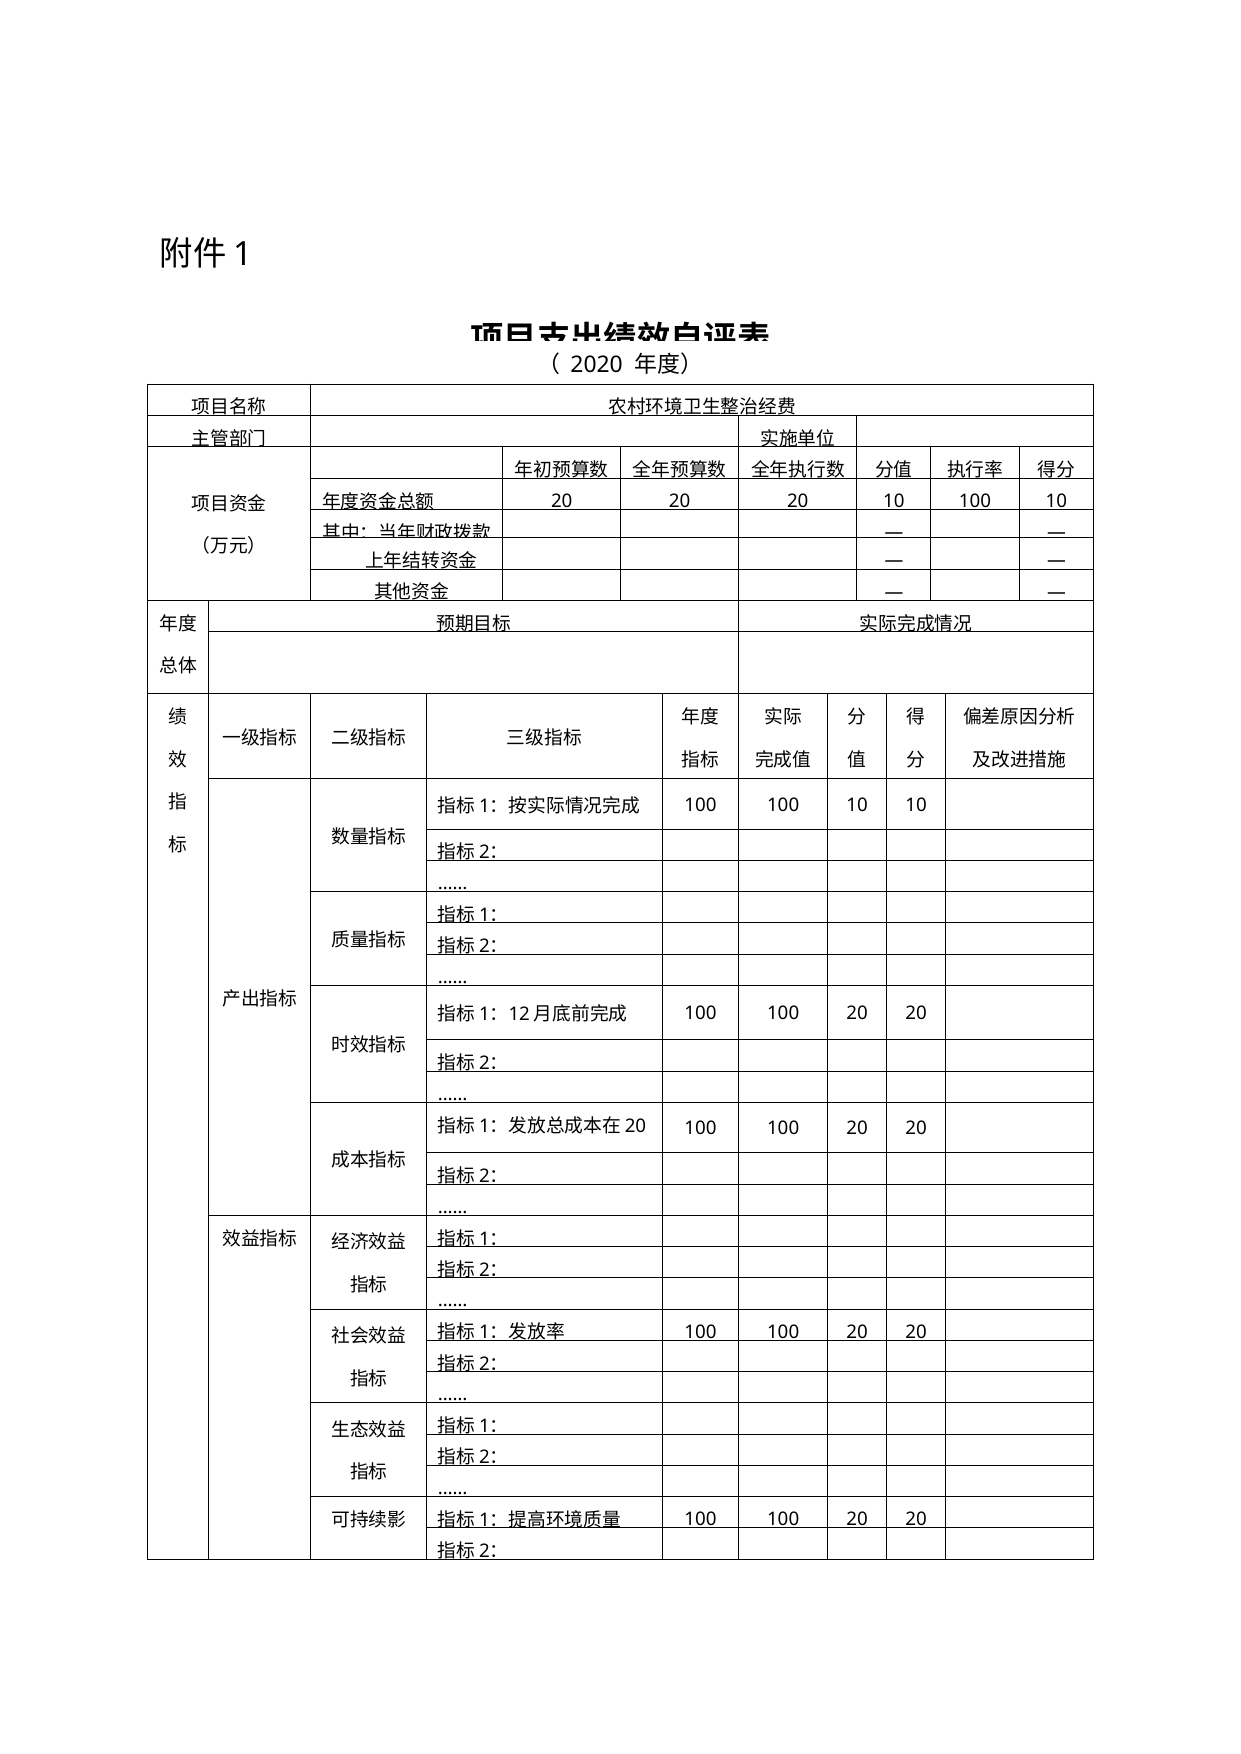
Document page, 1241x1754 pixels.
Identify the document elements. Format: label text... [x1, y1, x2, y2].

table_cell [663, 1247, 738, 1277]
table_cell 实际完成情况 [739, 601, 1093, 631]
table_cell 20 [828, 1103, 886, 1152]
table_cell 得分 [887, 694, 945, 778]
table_cell [828, 1528, 886, 1558]
table_cell 指标1：12月底前完成 [427, 986, 662, 1039]
table_cell [828, 1247, 886, 1277]
table_cell [946, 1153, 1093, 1183]
table_cell [946, 1372, 1093, 1402]
table_cell 20 [887, 1497, 945, 1527]
table_cell [887, 861, 945, 891]
table_cell 年度总体目标 [148, 601, 208, 693]
table_cell [663, 1341, 738, 1371]
table_cell 指标2： [427, 1435, 662, 1465]
table_cell [946, 1040, 1093, 1071]
table_cell [946, 1435, 1093, 1465]
table_cell 10 [887, 779, 945, 828]
table_cell …… [427, 861, 662, 891]
table_cell [946, 861, 1093, 891]
table_cell …… [427, 1278, 662, 1308]
table_cell [621, 570, 738, 600]
table_cell [946, 1216, 1093, 1246]
table_cell [663, 861, 738, 891]
table_cell [946, 923, 1093, 953]
table_cell [663, 892, 738, 922]
table_cell [946, 1466, 1093, 1496]
table_cell [887, 1372, 945, 1402]
table_cell 分值 [857, 447, 930, 478]
table_cell 项目名称 [148, 385, 310, 415]
table_cell [946, 830, 1093, 860]
table_cell — [857, 570, 930, 600]
table_cell 分值 [828, 694, 886, 778]
table_cell [946, 955, 1093, 985]
table_cell [663, 1278, 738, 1308]
table_cell [828, 1072, 886, 1102]
table_cell [828, 1435, 886, 1465]
table_cell [946, 1341, 1093, 1371]
table_cell [946, 1185, 1093, 1215]
table_cell 指标2： [427, 1040, 662, 1071]
table_cell [887, 923, 945, 953]
table_cell [828, 1278, 886, 1308]
table_cell [887, 1216, 945, 1246]
table_cell 100 [663, 986, 738, 1039]
table_cell [931, 510, 1019, 537]
table_cell [739, 1216, 827, 1246]
table_cell [663, 1040, 738, 1071]
table_cell [739, 1072, 827, 1102]
table_cell 100 [931, 479, 1019, 509]
table_cell [828, 955, 886, 985]
table_cell 执行率 [931, 447, 1019, 478]
table_cell …… [427, 1372, 662, 1402]
table_cell 质量指标 [311, 892, 426, 985]
table_cell 100 [663, 1310, 738, 1340]
table_cell [663, 1216, 738, 1246]
table_cell 20 [828, 1310, 886, 1340]
table_cell [739, 1278, 827, 1308]
table_cell [663, 1466, 738, 1496]
table_cell 偏差原因分析及改进措施 [946, 694, 1093, 778]
table_cell [739, 632, 1093, 693]
table_cell [739, 861, 827, 891]
table_cell [887, 1435, 945, 1465]
table_cell 年度资金总额 [311, 479, 502, 509]
table_cell [739, 1466, 827, 1496]
table_cell [946, 892, 1093, 922]
table_cell [663, 1528, 738, 1558]
table_cell [828, 1372, 886, 1402]
table_cell 100 [739, 1310, 827, 1340]
table_cell 100 [739, 779, 827, 828]
table_cell — [857, 510, 930, 537]
table_cell [739, 1040, 827, 1071]
table_cell 主管部门 [148, 416, 310, 446]
table_cell （ 2020 年度） [147, 341, 1093, 383]
table_cell 20 [887, 1103, 945, 1152]
table_cell [931, 538, 1019, 568]
table_cell 指标2： [427, 1153, 662, 1183]
table_cell 数量指标 [311, 779, 426, 891]
table_cell [887, 1278, 945, 1308]
table_cell 20 [828, 986, 886, 1039]
table_cell 其中：当年财政拨款 [311, 510, 502, 537]
table_cell [887, 1341, 945, 1371]
table_header 项目支出绩效自评表 [147, 294, 1093, 341]
table_cell 年初预算数 [503, 447, 620, 478]
table_cell 社会效益 指标 [311, 1310, 426, 1402]
table_cell [887, 892, 945, 922]
table_cell [887, 1185, 945, 1215]
table_cell 项目资金 （万元） [148, 447, 310, 600]
table_cell 指标1： [427, 1403, 662, 1433]
table_cell [946, 986, 1093, 1039]
table_cell — [857, 538, 930, 568]
table_cell [887, 1247, 945, 1277]
table_cell [857, 416, 1093, 446]
table_cell [663, 1153, 738, 1183]
table_cell [946, 779, 1093, 828]
table_cell [828, 1153, 886, 1183]
table_cell [828, 830, 886, 860]
table_cell [739, 923, 827, 953]
table_cell [311, 447, 502, 478]
text 附件1 [159, 209, 1081, 294]
table_cell 上年结转资金 [311, 538, 502, 568]
table_cell [887, 830, 945, 860]
table_cell …… [427, 1466, 662, 1496]
table_cell [663, 1435, 738, 1465]
table_cell [503, 510, 620, 537]
table_cell 20 [621, 479, 738, 509]
table_cell 20 [828, 1497, 886, 1527]
table_cell 生态效益 指标 [311, 1403, 426, 1496]
table_cell 可持续影响指标 [311, 1497, 426, 1558]
table_cell [739, 538, 856, 568]
table_cell [828, 861, 886, 891]
table_cell [311, 416, 738, 446]
table_cell 指标2： [427, 830, 662, 860]
table_cell 实施单位 [739, 416, 856, 446]
table_cell [739, 955, 827, 985]
table_cell 100 [663, 1497, 738, 1527]
table_cell 农村环境卫生整治经费 [311, 385, 1093, 415]
table_cell 20 [887, 1310, 945, 1340]
table_cell [828, 892, 886, 922]
table_cell 100 [663, 1103, 738, 1152]
table_cell 效益指标 [209, 1216, 310, 1558]
table_cell [828, 1040, 886, 1071]
table_cell [663, 955, 738, 985]
table_cell [621, 510, 738, 537]
table_cell 指标1： 按实际情况完成 [427, 779, 662, 828]
table_cell 二级指标 [311, 694, 426, 778]
table_cell [739, 892, 827, 922]
table_cell 20 [739, 479, 856, 509]
table_cell 20 [887, 986, 945, 1039]
table_cell …… [427, 955, 662, 985]
table_cell [663, 830, 738, 860]
table_cell 指标2： [427, 1247, 662, 1277]
table_cell [828, 1403, 886, 1433]
table_cell [828, 923, 886, 953]
table_cell 全年预算数 [621, 447, 738, 478]
table_cell [887, 955, 945, 985]
table_cell 20 [503, 479, 620, 509]
table_cell [739, 1435, 827, 1465]
table_cell 指标1： [427, 1216, 662, 1246]
table_cell [887, 1153, 945, 1183]
table_cell [828, 1466, 886, 1496]
table_cell 指标1：发放率 [427, 1310, 662, 1340]
table_cell [946, 1247, 1093, 1277]
table_cell [739, 1403, 827, 1433]
table_cell [946, 1072, 1093, 1102]
table_cell 指标2： [427, 1528, 662, 1558]
table_cell [503, 570, 620, 600]
table_cell [739, 1185, 827, 1215]
table_cell 指标2： [427, 923, 662, 953]
table_cell 预期目标 [209, 601, 738, 631]
table_cell 100 [739, 1103, 827, 1152]
table_cell — [1020, 538, 1093, 568]
table_cell 10 [828, 779, 886, 828]
table_cell 实际 完成值 [739, 694, 827, 778]
table_cell 三级指标 [427, 694, 662, 778]
table_cell 绩 效 指 标 [148, 694, 208, 1558]
table_cell [946, 1497, 1093, 1527]
table_cell [663, 1072, 738, 1102]
table_cell — [1020, 570, 1093, 600]
table_cell 10 [857, 479, 930, 509]
table_cell [887, 1040, 945, 1071]
table_cell …… [427, 1185, 662, 1215]
table_cell [887, 1072, 945, 1102]
table_cell 指标1：发放总成本在20万元以内 [427, 1103, 662, 1152]
table_cell 100 [739, 986, 827, 1039]
table_cell 成本指标 [311, 1103, 426, 1215]
table_cell 指标1：提高环境质量 [427, 1497, 662, 1527]
table_cell 一级指标 [209, 694, 310, 778]
table_cell 10 [1020, 479, 1093, 509]
table_cell 得分 [1020, 447, 1093, 478]
table_cell [946, 1103, 1093, 1152]
table_cell [828, 1216, 886, 1246]
table_cell [621, 538, 738, 568]
table_cell [663, 1372, 738, 1402]
table_cell [663, 923, 738, 953]
table_cell 指标2： [427, 1341, 662, 1371]
table_cell [887, 1528, 945, 1558]
table_cell 100 [663, 779, 738, 828]
table_cell 产出指标 [209, 779, 310, 1215]
table_cell [739, 1528, 827, 1558]
table_cell [739, 1247, 827, 1277]
table_cell [887, 1466, 945, 1496]
table_cell [739, 510, 856, 537]
table_cell [828, 1341, 886, 1371]
table_cell 经济效益 指标 [311, 1216, 426, 1308]
table_cell 时效指标 [311, 986, 426, 1102]
table_cell [946, 1528, 1093, 1558]
table_cell 100 [739, 1497, 827, 1527]
table_cell — [1020, 510, 1093, 537]
table_cell [739, 1341, 827, 1371]
table_cell [739, 1372, 827, 1402]
table_cell [887, 1403, 945, 1433]
table_cell [663, 1403, 738, 1433]
table_cell …… [427, 1072, 662, 1102]
table_cell 年度 指标值 [663, 694, 738, 778]
table_cell [931, 570, 1019, 600]
table_cell [739, 830, 827, 860]
table_cell [663, 1185, 738, 1215]
table_cell 其他资金 [311, 570, 502, 600]
table_cell [828, 1185, 886, 1215]
table_cell [739, 570, 856, 600]
table_cell [946, 1278, 1093, 1308]
table_cell [503, 538, 620, 568]
table_cell 全年执行数 [739, 447, 856, 478]
table_cell [946, 1403, 1093, 1433]
table_cell 指标1： [427, 892, 662, 922]
table_cell [209, 632, 738, 693]
table_cell [946, 1310, 1093, 1340]
table_cell [739, 1153, 827, 1183]
